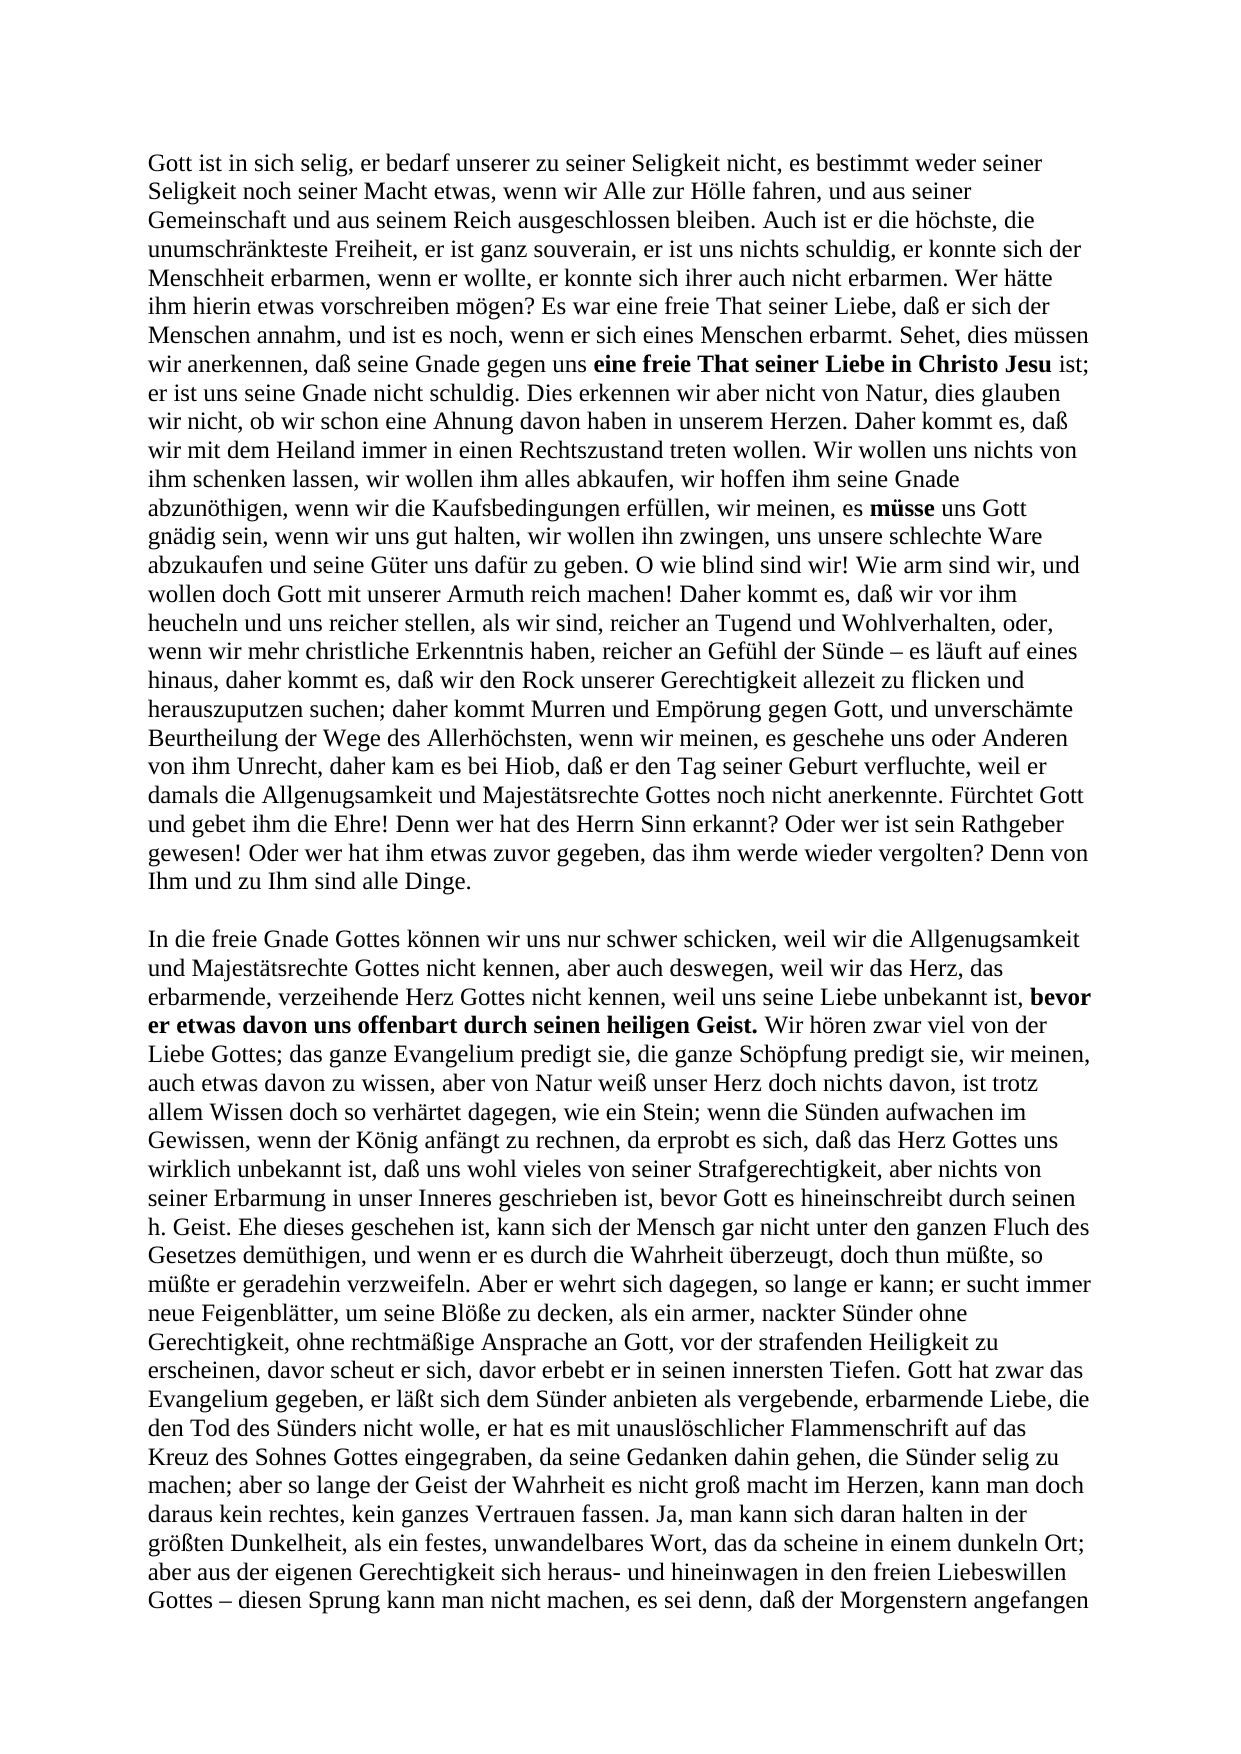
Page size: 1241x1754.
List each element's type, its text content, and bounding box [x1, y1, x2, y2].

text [148, 924, 1093, 1614]
text Gott ist in sich selig, er bedarf unserer zu seiner Seligkeit nicht, es bestimmt weder seiner Seligkeit noch seiner Macht etwas, wenn wir Alle zur Hölle fahren, und aus seiner Gemeinschaft und aus seinem Reich ausgeschlossen bleiben. Auch ist er die höchste, die unumschränkteste Freiheit, er ist ganz souverain, er ist uns nichts schuldig, er konnte sich der Menschheit erbarmen, wenn er wollte, er konnte sich ihrer auch nicht erbarmen. Wer hätte ihm hierin etwas vorschreiben mögen? Es war eine freie That seiner Liebe, daß er sich der Menschen annahm, und ist es noch, wenn er sich eines Menschen erbarmt. Sehet, dies müssen wir anerkennen, daß seine Gnade gegen uns eine freie That seiner Liebe in Christo Jesu ist; er ist uns seine Gnade nicht schuldig. Dies erkennen wir aber nicht von Natur, dies glauben wir nicht, ob wir schon eine Ahnung davon haben in unserem Herzen. Daher kommt es, daß wir mit dem Heiland immer in einen Rechtszustand treten wollen. Wir wollen uns nichts von ihm schenken lassen, wir wollen ihm alles abkaufen, wir hoffen ihm seine Gnade abzunöthigen, wenn wir die Kaufsbedingungen erfüllen, wir meinen, es müsse uns Gott gnädig sein, wenn wir uns gut halten, wir wollen ihn zwingen, uns unsere schlechte Ware abzukaufen und seine Güter uns dafür zu geben. O wie blind sind wir! Wie arm sind wir, und wollen doch Gott mit unserer Armuth reich machen! Daher kommt es, daß wir vor ihm heucheln und uns reicher stellen, als wir sind, reicher an Tugend und Wohlverhalten, oder, wenn wir mehr christliche Erkenntnis haben, reicher an Gefühl der Sünde – es läuft auf eines hinaus, daher kommt es, daß wir den Rock unserer Gerechtigkeit allezeit zu flicken und herauszuputzen suchen; daher kommt Murren und Empörung gegen Gott, und unverschämte Beurtheilung der Wege des Allerhöchsten, wenn wir meinen, es geschehe uns oder Anderen von ihm Unrecht, daher kam es bei Hiob, daß er den Tag seiner Geburt verfluchte, weil er damals die Allgenugsamkeit und Majestätsrechte Gottes noch nicht anerkennte. Fürchtet Gott und gebet ihm die Ehre! Denn wer hat des Herrn Sinn erkannt? Oder wer ist sein Rathgeber gewesen! Oder wer hat ihm etwas zuvor gegeben, das ihm werde wieder vergolten? Denn von Ihm und zu Ihm sind alle Dinge. [148, 148, 1093, 895]
